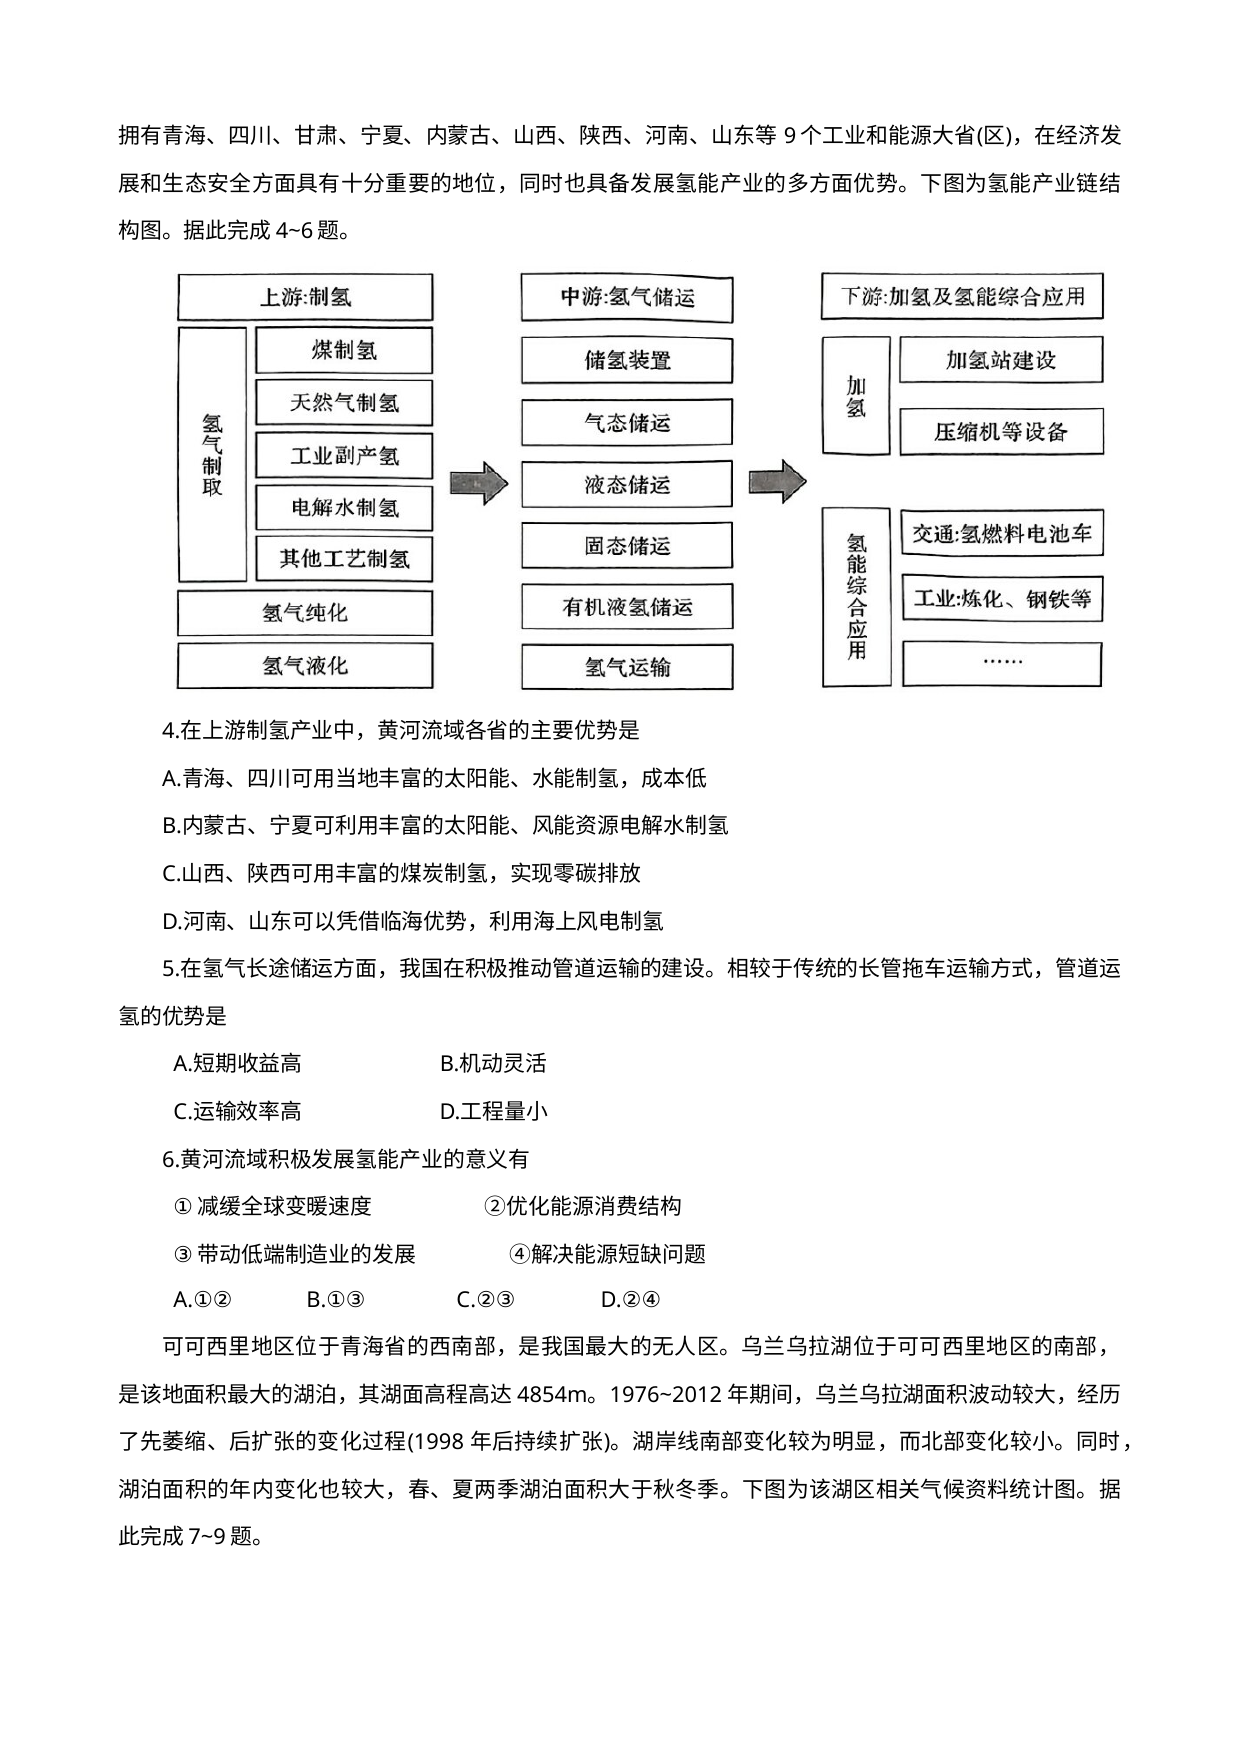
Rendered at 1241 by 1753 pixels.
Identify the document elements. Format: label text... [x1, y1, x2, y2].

text C.运输效率高 D.工程量小 [118, 1094, 1122, 1126]
text C.山西、陕西可用丰富的煤炭制氢，实现零碳排放 [118, 856, 1122, 888]
text 4.在上游制氢产业中，黄河流域各省的主要优势是 [118, 713, 1122, 745]
picture [161, 260, 1119, 699]
text D.河南、山东可以凭借临海优势，利用海上风电制氢 [118, 904, 1122, 935]
text A.青海、四川可用当地丰富的太阳能、水能制氢，成本低 [118, 761, 1122, 793]
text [118, 118, 1122, 245]
text ③带动低端制造业的发展 ④解决能源短缺问题 [118, 1237, 1122, 1268]
text ①减缓全球变暖速度 ②优化能源消费结构 [118, 1189, 1122, 1221]
text 5.在氢气长途储运方面，我国在积极推动管道运输的建设。相较于传统的长管拖车运输方式，管道运氢的优势是 [118, 951, 1122, 1031]
text B.内蒙古、宁夏可利用丰富的太阳能、风能资源电解水制氢 [118, 808, 1122, 840]
text 可可西里地区位于青海省的西南部，是我国最大的无人区。乌兰乌拉湖位于可可西里地区的南部，是该地面积最大的湖泊，其湖面高程高达4854m。1976~2012 年期间，乌兰乌拉湖面积波动较大，经历了先萎缩、后扩张的变化过程(1998 年后持续扩张)。湖岸线南部变化较为明显，而北部变化较小。同时，湖泊面积的年内变化也较大，春、夏两季湖泊面积大于秋冬季。下图为该湖区相关气候资料统计图。据此完成7~9题。 [118, 1329, 1122, 1551]
text A.①② B.①③ C.②③ D.②④ [118, 1284, 1122, 1314]
text 6.黄河流域积极发展氢能产业的意义有 [118, 1142, 1122, 1173]
text A.短期收益高 B.机动灵活 [118, 1046, 1122, 1078]
